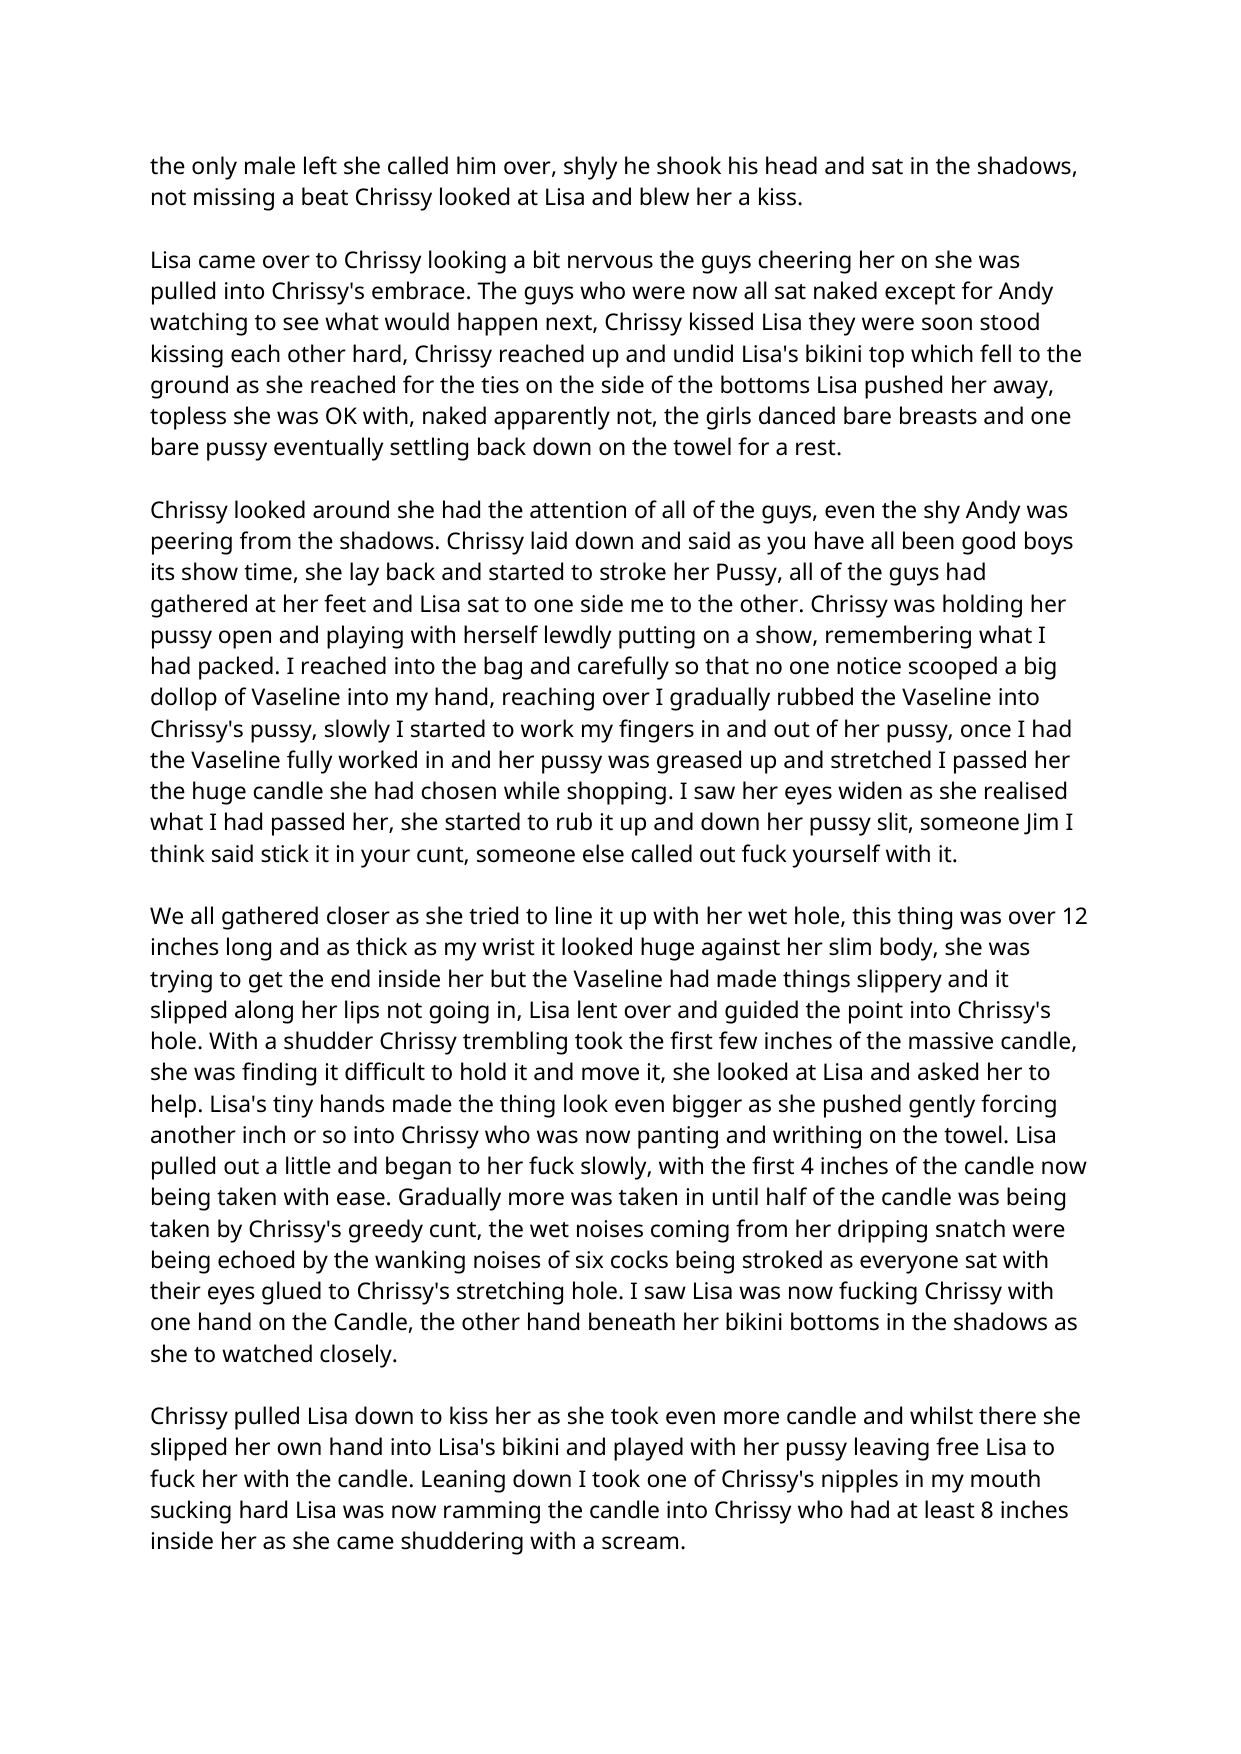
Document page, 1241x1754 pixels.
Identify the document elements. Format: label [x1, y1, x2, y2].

text [150, 150, 1090, 1587]
